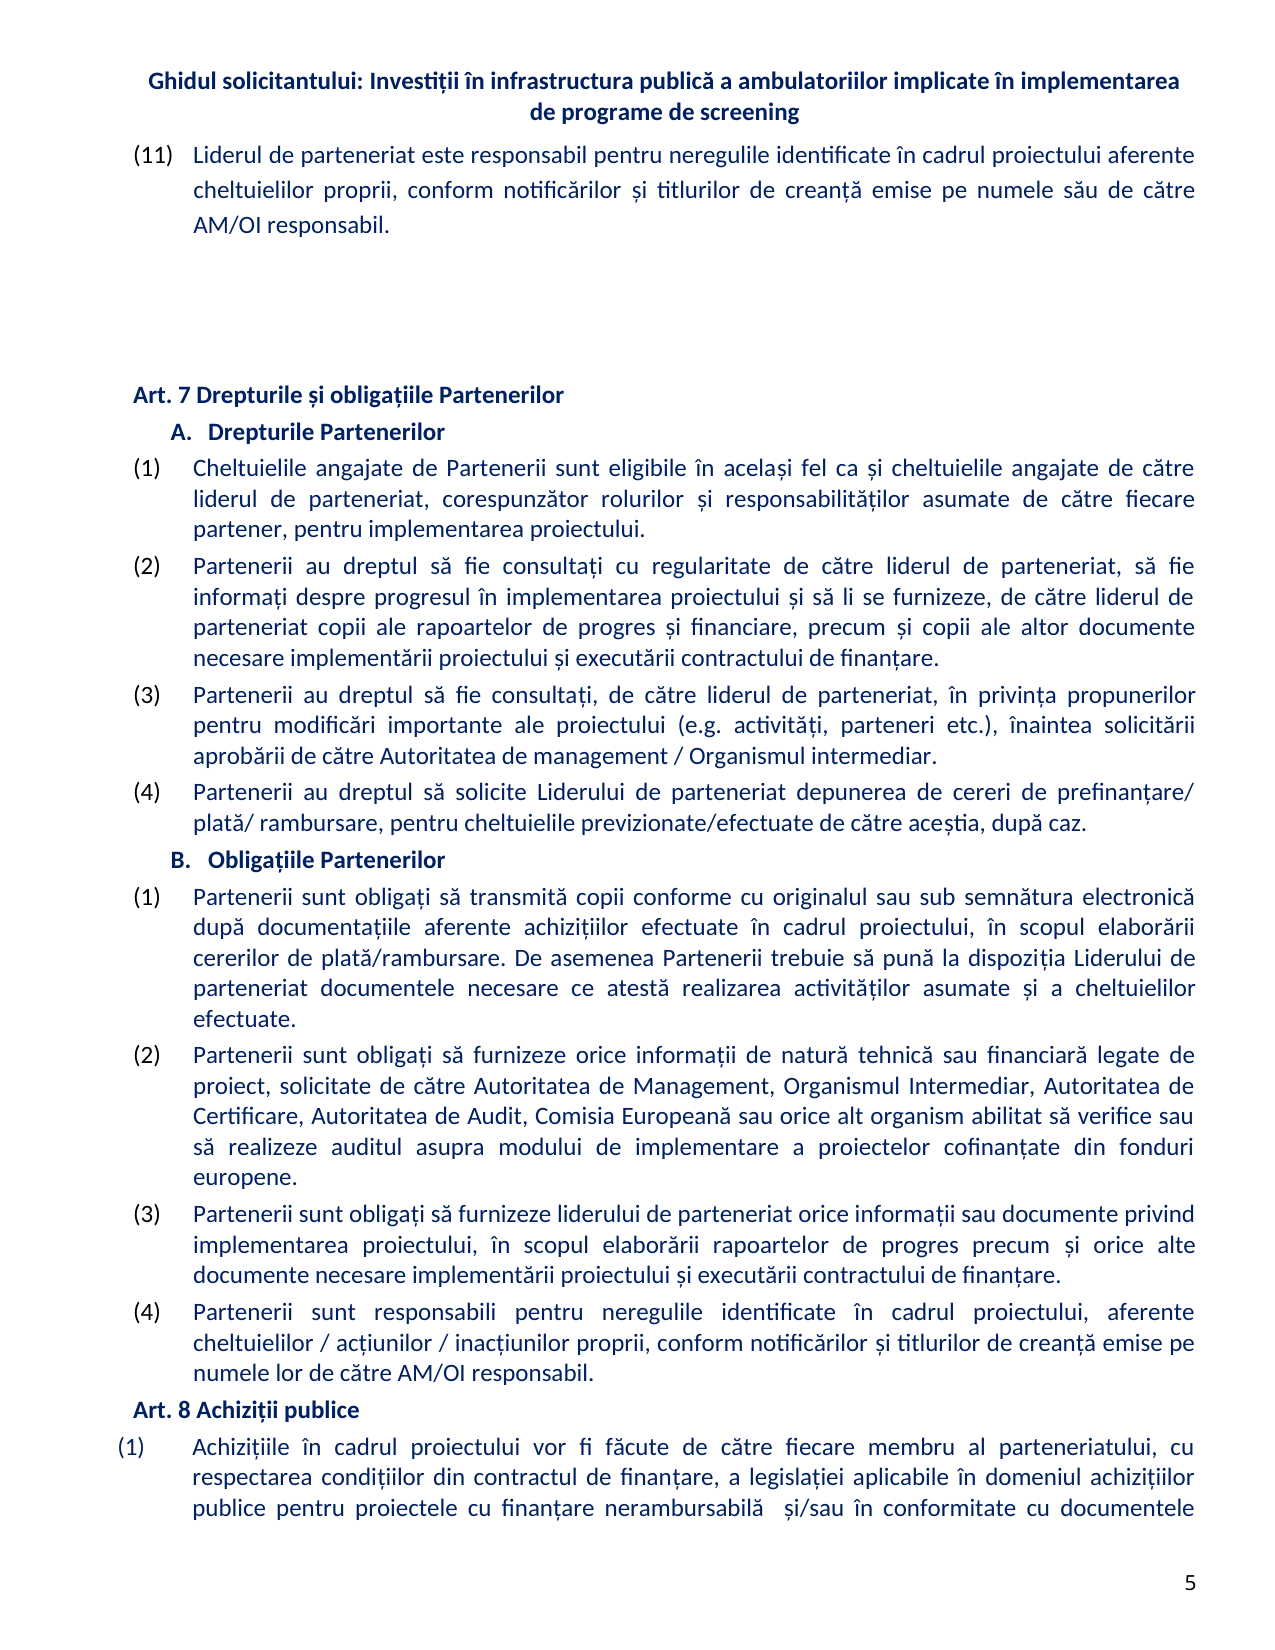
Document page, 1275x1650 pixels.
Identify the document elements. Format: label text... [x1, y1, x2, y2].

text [117, 1431, 1196, 1522]
list Partenerii sunt responsabili pentru neregulile identificate în cadrul proiectului, aferente cheltuielilor / acțiunilor / inacțiunilor proprii, conform notificărilor și titlurilor de creanță emise pe numele lor de către AM/OI responsabil. [133, 1296, 1196, 1388]
list Partenerii au dreptul să fie consultaţi cu regularitate de către liderul de parteneriat, să fie informaţi despre progresul în implementarea proiectului şi să li se furnizeze, de către liderul de parteneriat copii ale rapoartelor de progres şi financiare, precum și copii ale altor documente necesare implementării proiectului și executării contractului de finanțare. [133, 550, 1196, 672]
list Partenerii sunt obligaţi să transmită copii conforme cu originalul sau sub semnătura electronică după documentaţiile aferente achiziţiilor efectuate în cadrul proiectului, în scopul elaborării cererilor de plată/rambursare. De asemenea Partenerii trebuie să pună la dispoziţia Liderului de parteneriat documentele necesare ce atestă realizarea activităţilor asumate şi a cheltuielilor efectuate. [133, 881, 1196, 1033]
list Partenerii sunt obligaţi să furnizeze liderului de parteneriat orice informaţii sau documente privind implementarea proiectului, în scopul elaborării rapoartelor de progres precum și orice alte documente necesare implementării proiectului și executării contractului de finanțare. [133, 1198, 1196, 1290]
list Partenerii au dreptul să solicite Liderului de parteneriat depunerea de cereri de prefinanțare/ plată/ rambursare, pentru cheltuielile previzionate/efectuate de către aceștia, după caz. [133, 777, 1196, 838]
subtitle Art. 8 Achiziții publice [133, 1394, 1196, 1424]
list Partenerii au dreptul să fie consultaţi, de către liderul de parteneriat, în privinţa propunerilor pentru modificări importante ale proiectului (e.g. activităţi, parteneri etc.), înaintea solicitării aprobării de către Autoritatea de management / Organismul intermediar. [133, 679, 1196, 770]
subtitle Art. 7 Drepturile şi obligaţiile Partenerilor [133, 379, 1196, 409]
list Cheltuielile angajate de Partenerii sunt eligibile în același fel ca şi cheltuielile angajate de către liderul de parteneriat, corespunzător rolurilor și responsabilităților asumate de către fiecare partener, pentru implementarea proiectului. [133, 453, 1196, 544]
subtitle Obligaţiile Partenerilor [170, 844, 1196, 874]
list Liderul de parteneriat este responsabil pentru neregulile identificate în cadrul proiectului aferente cheltuielilor proprii, conform notificărilor și titlurilor de creanță emise pe numele său de către AM/OI responsabil. [133, 139, 1196, 239]
subtitle Drepturile Partenerilor [170, 416, 1196, 446]
list Partenerii sunt obligaţi să furnizeze orice informaţii de natură tehnică sau financiară legate de proiect, solicitate de către Autoritatea de Management, Organismul Intermediar, Autoritatea de Certificare, Autoritatea de Audit, Comisia Europeană sau orice alt organism abilitat să verifice sau să realizeze auditul asupra modului de implementare a proiectelor cofinanțate din fonduri europene. [133, 1039, 1196, 1192]
